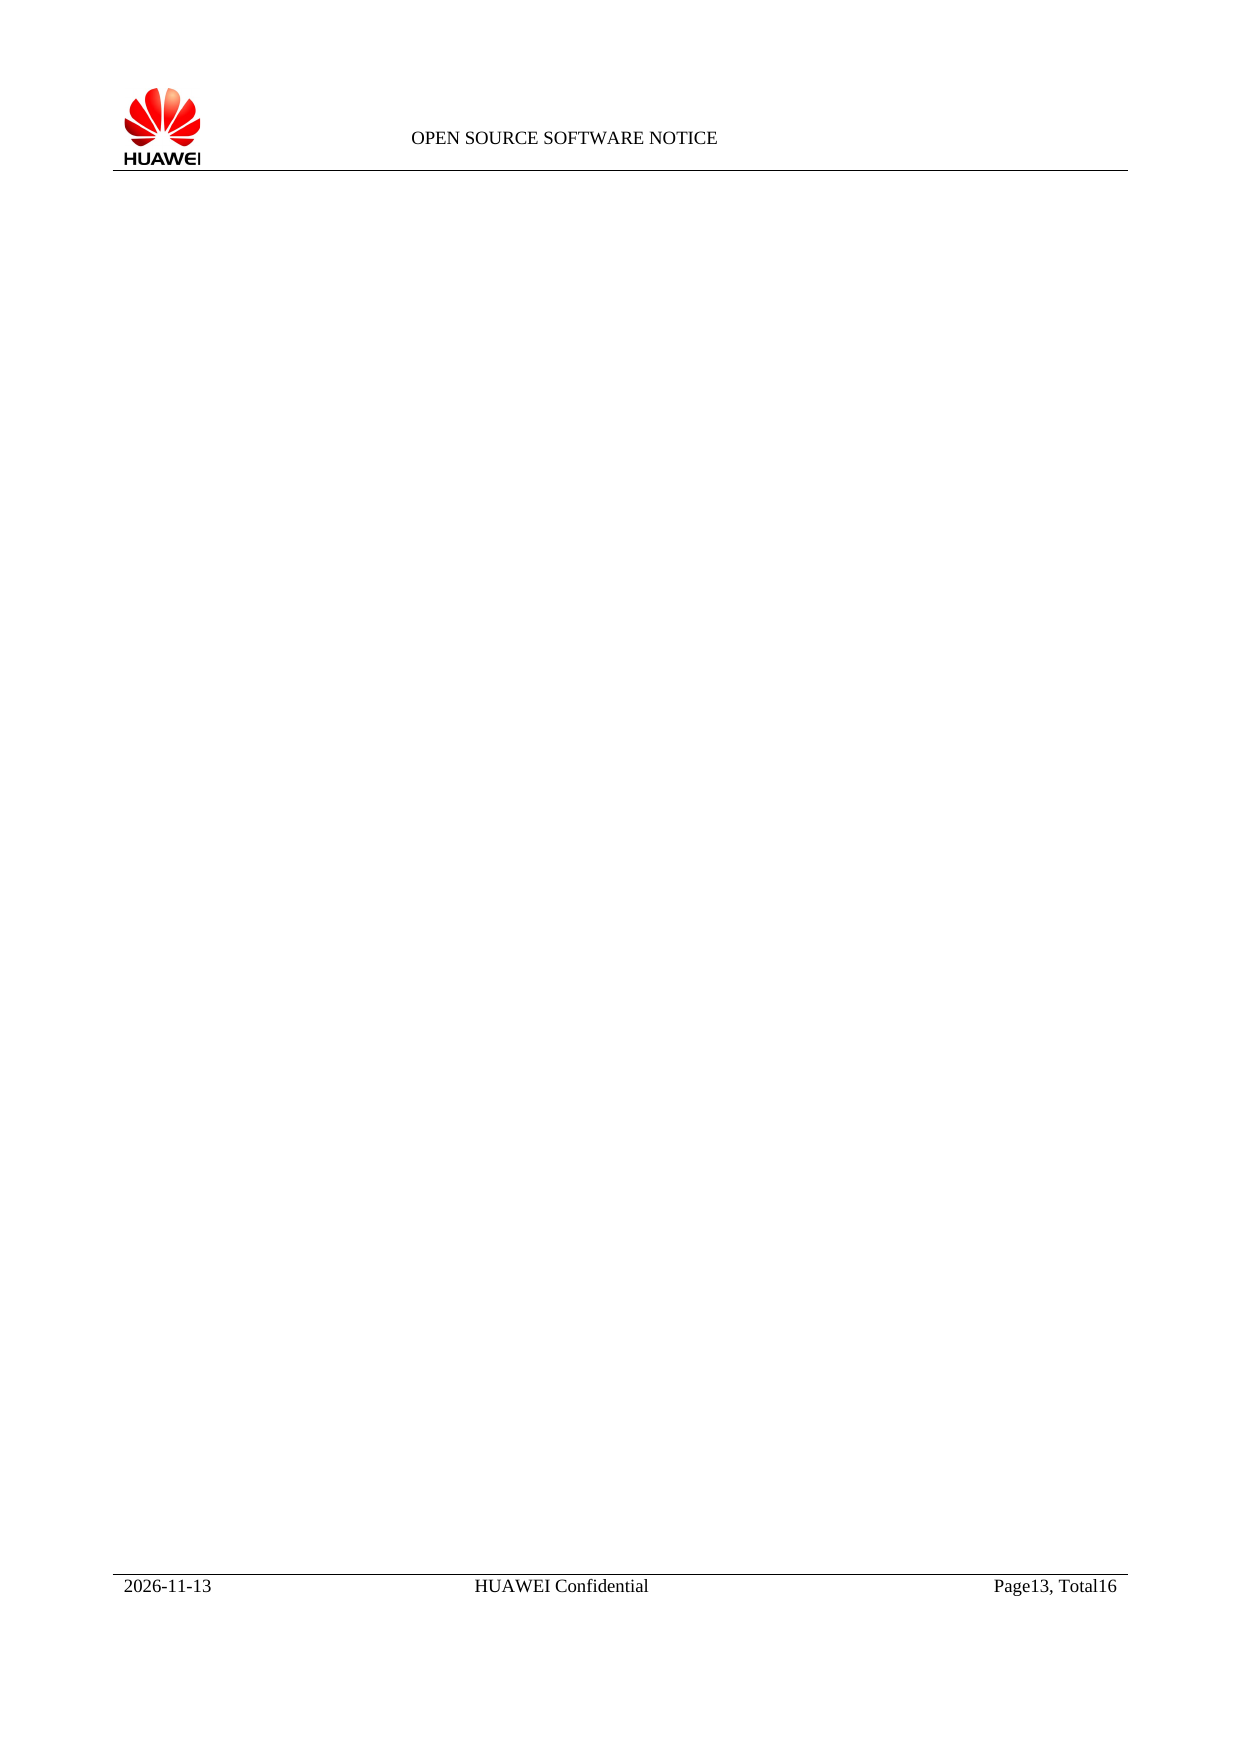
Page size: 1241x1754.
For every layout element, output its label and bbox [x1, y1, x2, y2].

picture [124, 88, 201, 165]
